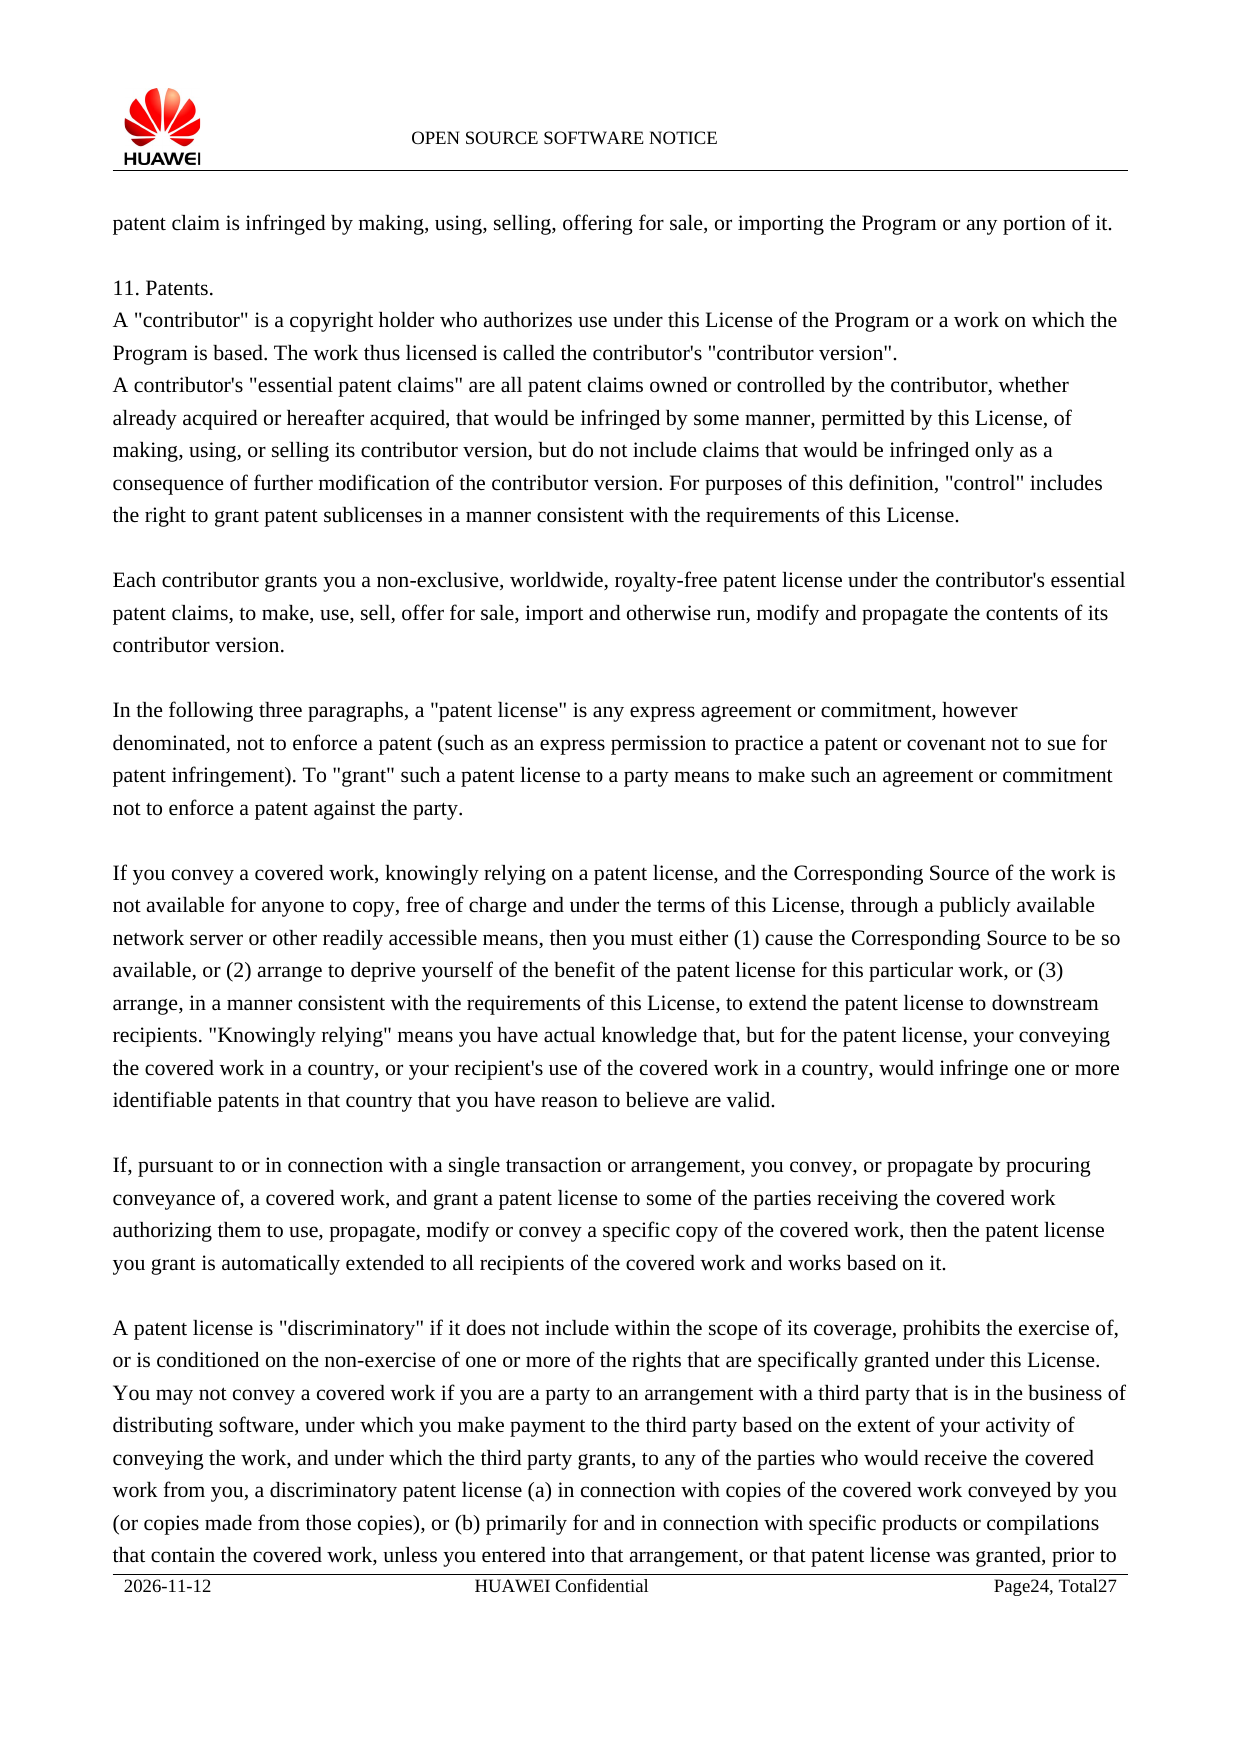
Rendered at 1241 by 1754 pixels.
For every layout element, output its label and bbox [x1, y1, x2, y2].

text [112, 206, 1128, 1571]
picture [124, 88, 201, 165]
